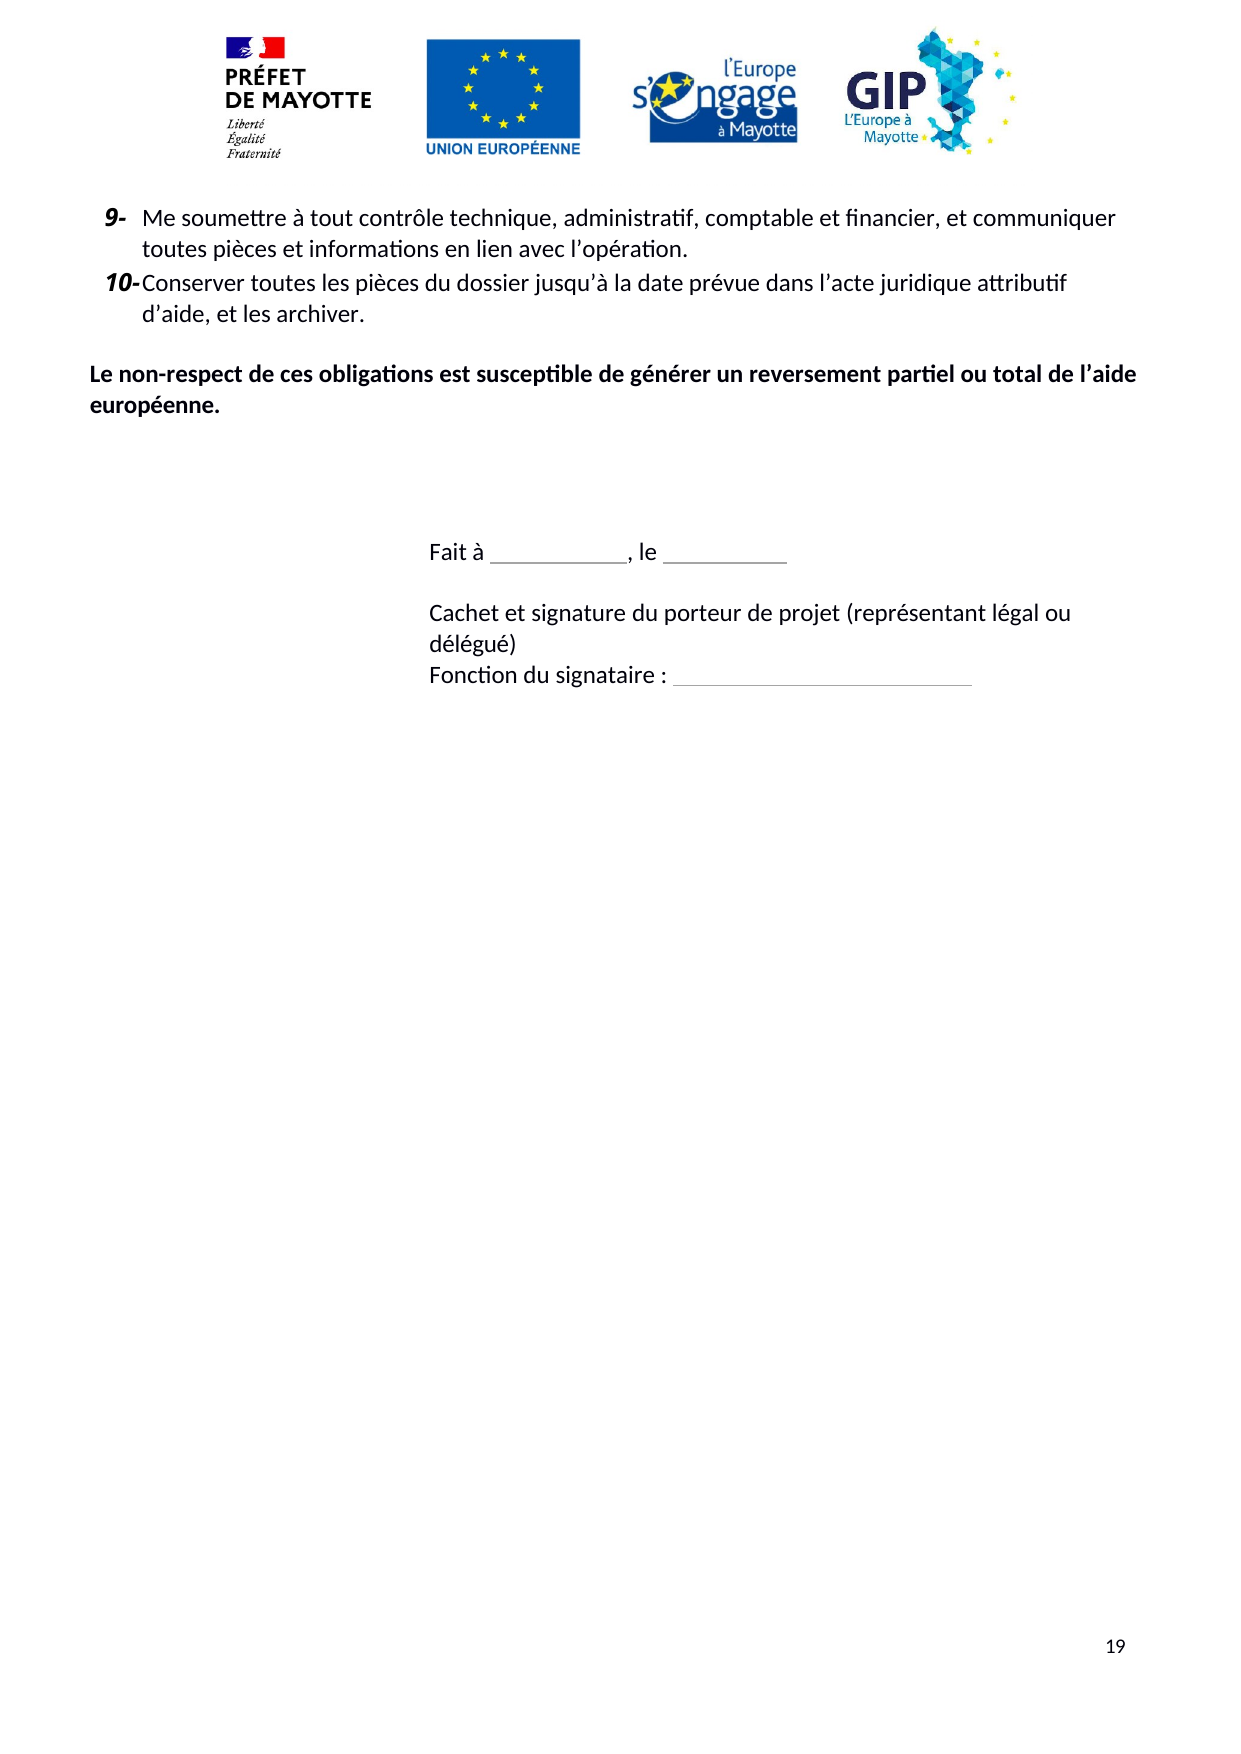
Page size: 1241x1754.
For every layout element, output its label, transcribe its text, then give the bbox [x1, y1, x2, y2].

list Conserver toutes les pièces du dossier jusqu’à la date prévue dans l’acte juridique attributif d’aide, et les archiver. [104, 264, 1126, 329]
text Cachet et signature du porteur de projet (représentant légal ou délégué) [429, 598, 1098, 659]
picture [225, 1, 1033, 186]
text Fait à , le [429, 537, 1240, 567]
list Me soumettre à tout contrôle technique, administratif, comptable et financier, et communiquer toutes pièces et informations en lien avec l’opération. [104, 199, 1126, 264]
text Fonction du signataire : [429, 659, 1240, 689]
subtitle Le non-respect de ces obligations est susceptible de générer un reversement partiel ou total de l’aide européenne. [89, 358, 1240, 419]
